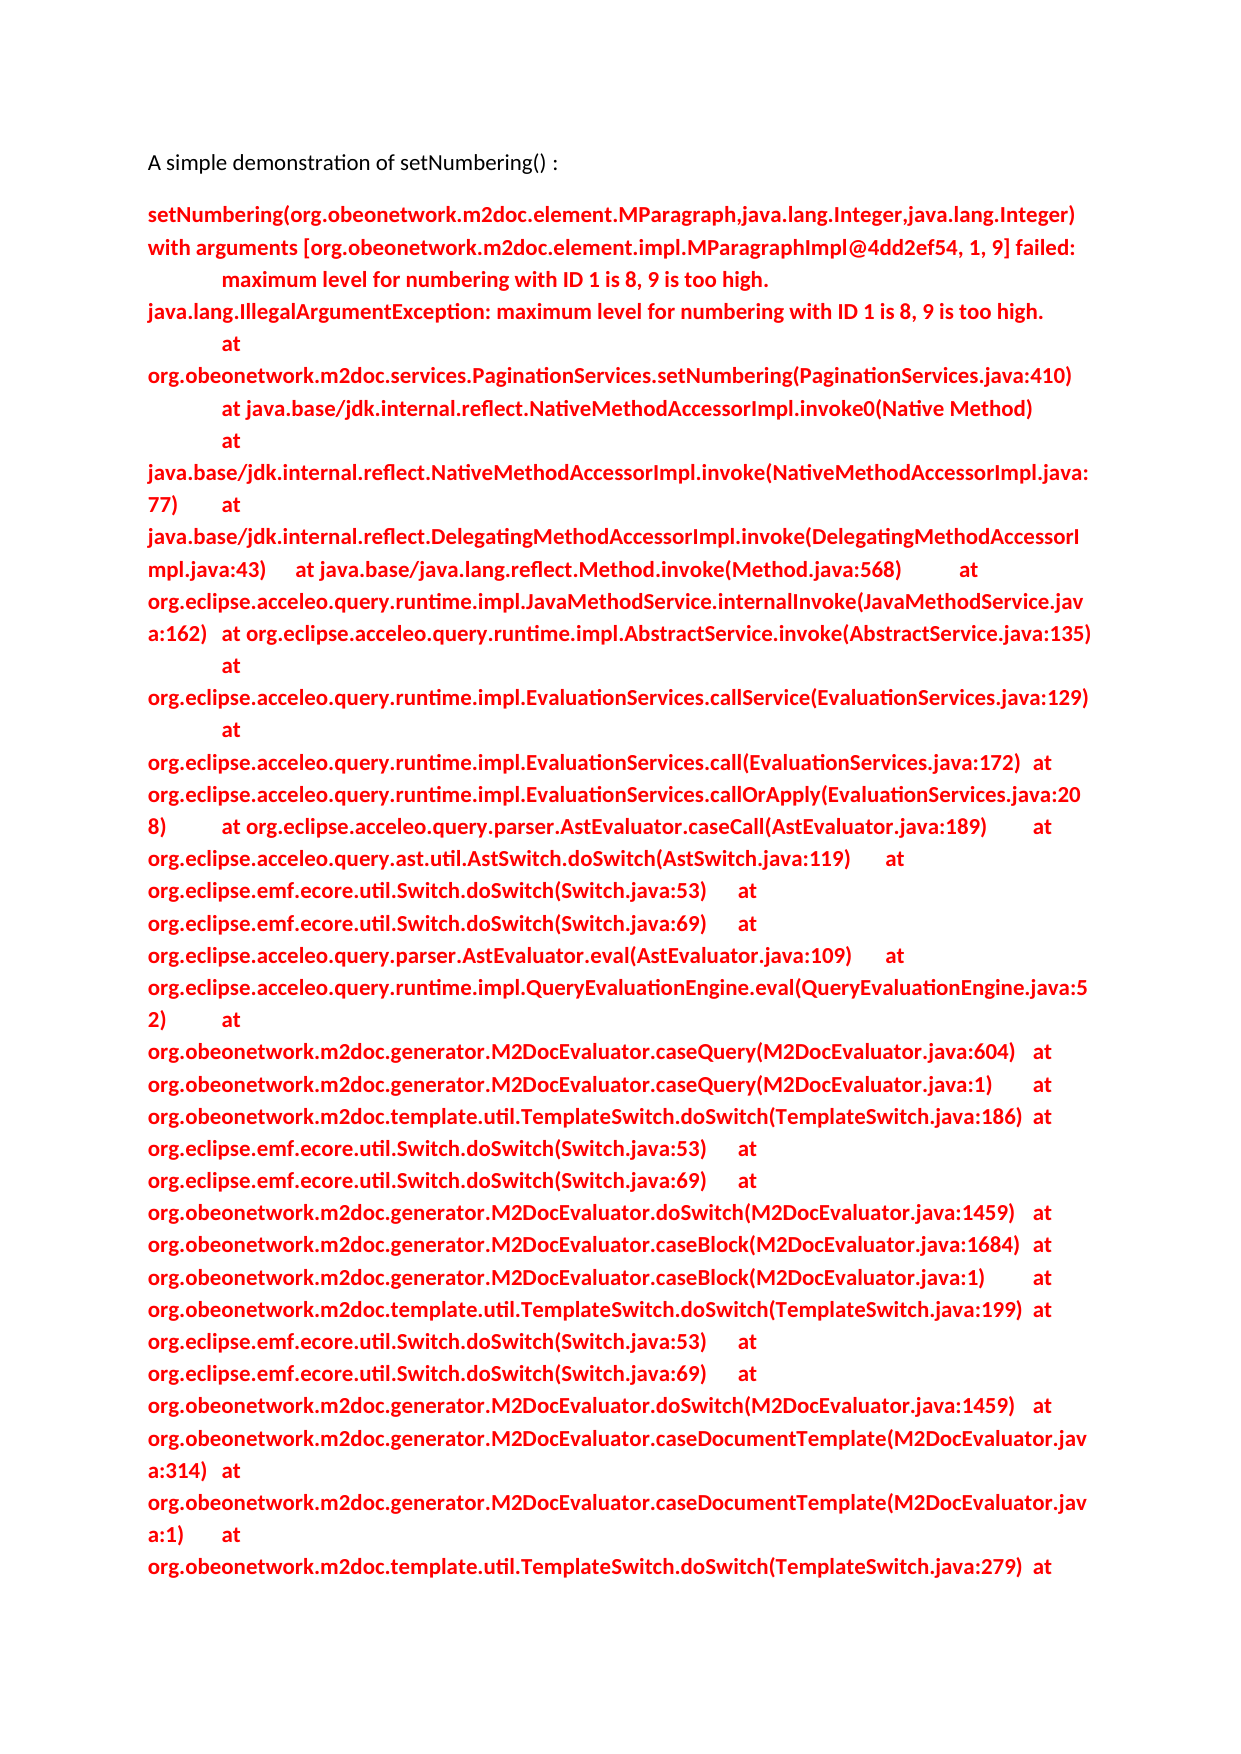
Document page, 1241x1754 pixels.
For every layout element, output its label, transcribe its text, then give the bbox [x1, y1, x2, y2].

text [148, 201, 1093, 1581]
text A simple demonstration of setNumbering() : [148, 148, 1093, 176]
